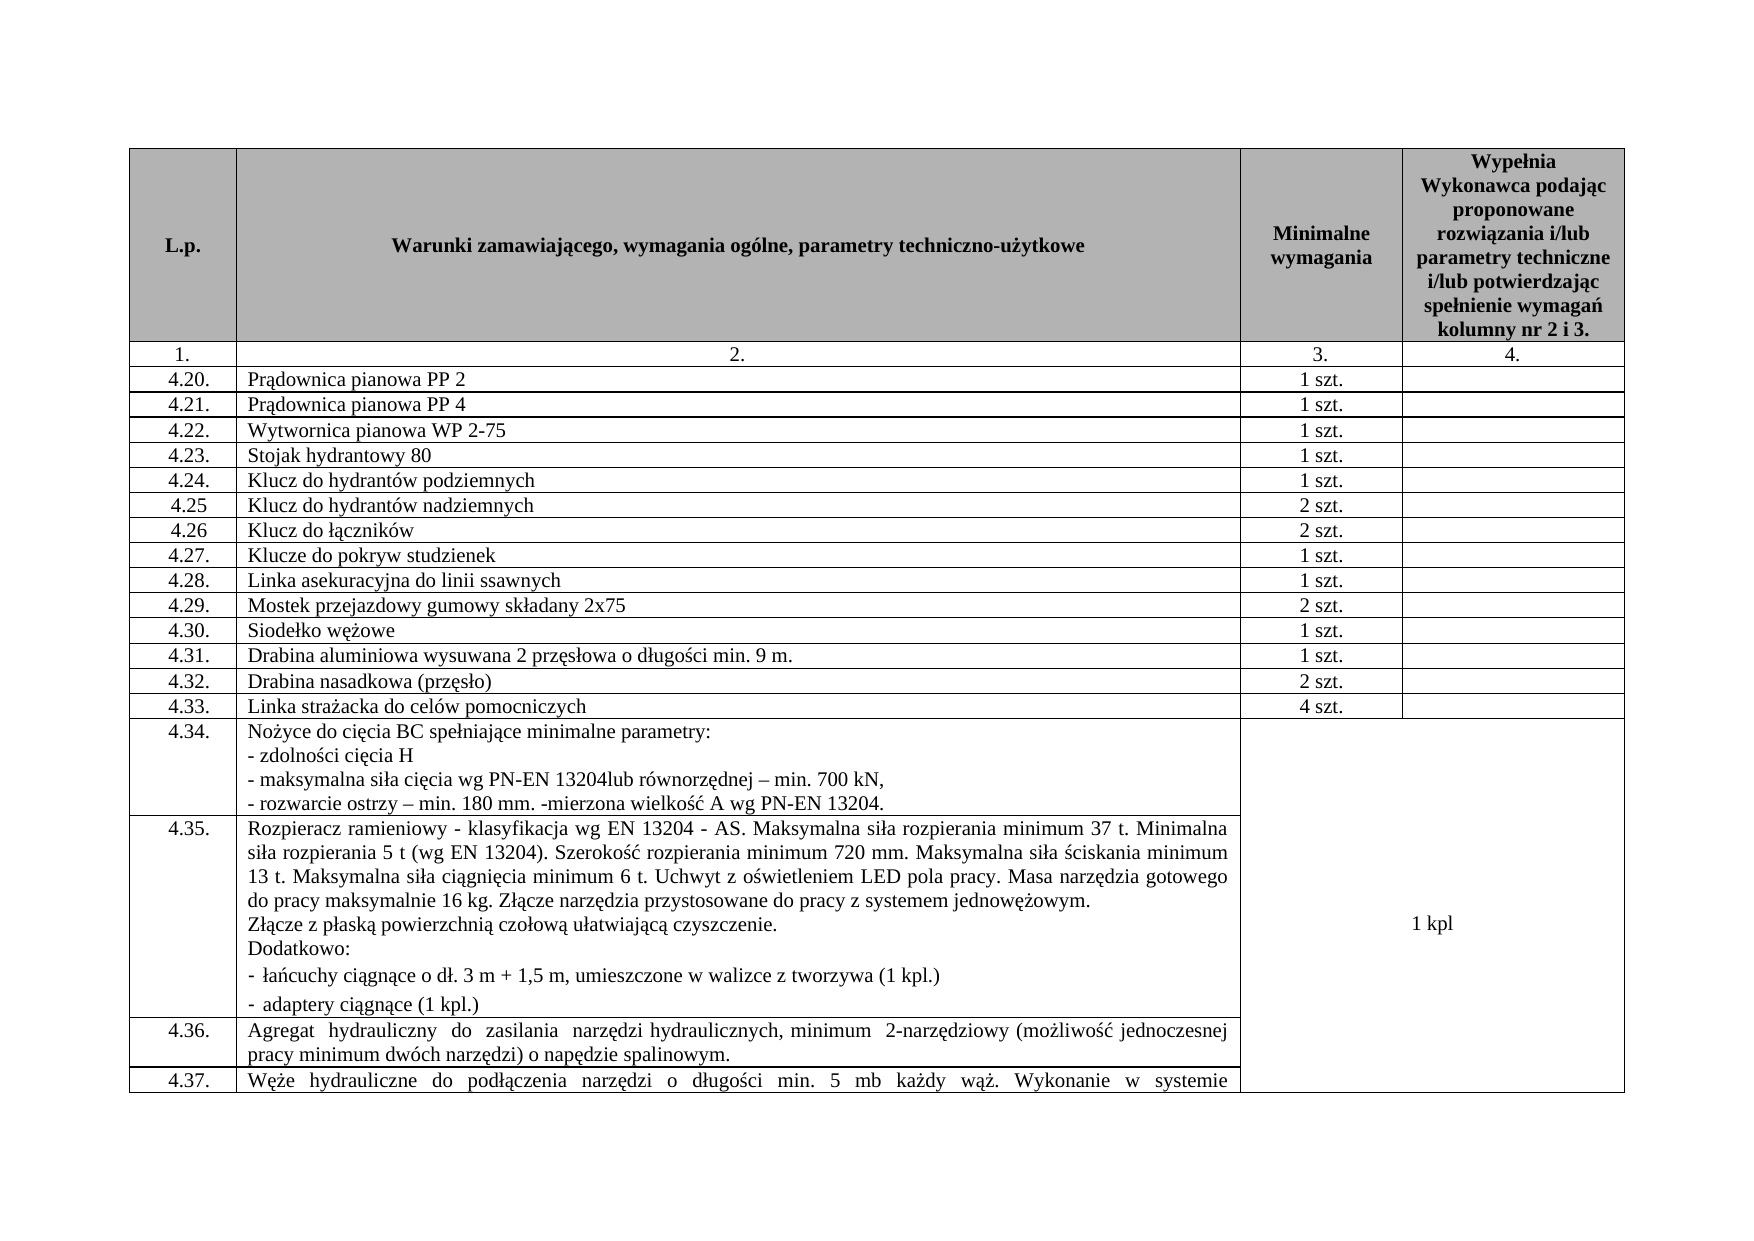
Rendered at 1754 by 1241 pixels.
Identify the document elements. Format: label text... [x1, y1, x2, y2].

table_cell 1 szt. [1241, 543, 1402, 567]
table_cell 4.33. [130, 694, 236, 718]
table_cell [1403, 493, 1624, 517]
table_cell Prądownica pianowa PP 2 [237, 367, 1240, 391]
table_cell [1403, 669, 1624, 693]
table_cell [1403, 593, 1624, 617]
table_cell 2 szt. [1241, 493, 1402, 517]
table_cell 4.27. [130, 543, 236, 567]
table_cell 4.30. [130, 618, 236, 642]
table_cell Nożyce do cięcia BC spełniające minimalne parametry: - zdolności cięcia H - maksymalna siła cięcia wg PN-EN 13204lub równorzędnej – min. 700 kN, - rozwarcie ostrzy – min. 180 mm. -mierzona wielkość A wg PN-EN 13204. [237, 719, 1240, 815]
table_cell 4.23. [130, 443, 236, 467]
table_cell 4.35. [130, 816, 236, 1017]
table_cell [1403, 418, 1624, 442]
table_cell [1403, 518, 1624, 542]
table_cell [1403, 618, 1624, 642]
table_cell 1 szt. [1241, 393, 1402, 416]
table_cell Drabina nasadkowa (przęsło) [237, 669, 1240, 693]
table_cell [1403, 468, 1624, 492]
table_cell [1403, 367, 1624, 391]
table_cell [130, 342, 236, 366]
table_header L.p. [130, 149, 236, 341]
table_cell 4.21. [130, 393, 236, 416]
table_cell 4.22. [130, 418, 236, 442]
table_cell 4.26 [130, 518, 236, 542]
table_cell [237, 342, 1240, 366]
table_cell [1241, 342, 1402, 366]
table_cell 4.34. [130, 719, 236, 815]
table_cell [1403, 694, 1624, 718]
table_cell [1403, 568, 1624, 592]
table_cell Klucz do hydrantów podziemnych [237, 468, 1240, 492]
table_cell 1 kpl [1241, 719, 1624, 1092]
table_cell Siodełko wężowe [237, 618, 1240, 642]
table_cell Klucz do łączników [237, 518, 1240, 542]
table_cell 1 szt. [1241, 367, 1402, 391]
table_cell 4.28. [130, 568, 236, 592]
table_cell 4.31. [130, 644, 236, 667]
table_cell 4.36. [130, 1018, 236, 1066]
table_cell Linka strażacka do celów pomocniczych [237, 694, 1240, 718]
table_cell Klucz do hydrantów nadziemnych [237, 493, 1240, 517]
table_cell 4.37. [130, 1068, 236, 1092]
table_cell Rozpieracz ramieniowy - klasyfikacja wg EN 13204 - AS. Maksymalna siła rozpierania minimum 37 t. Minimalna siła rozpierania 5 t (wg EN 13204). Szerokość rozpierania minimum 720 mm. Maksymalna siła ściskania minimum 13 t. Maksymalna siła ciągnięcia minimum 6 t. Uchwyt z oświetleniem LED pola pracy. Masa narzędzia gotowego do pracy maksymalnie 16 kg. Złącze narzędzia przystosowane do pracy z systemem jednowężowym. Złącze z płaską powierzchnią czołową ułatwiającą czyszczenie. Dodatkowo: łańcuchy ciągnące o dł. 3 m + 1,5 m, umieszczone w walizce z tworzywa (1 kpl.) adaptery ciągnące (1 kpl.) [237, 816, 1240, 1017]
table_cell Drabina aluminiowa wysuwana 2 przęsłowa o długości min. 9 m. [237, 644, 1240, 667]
table_cell 4.25 [130, 493, 236, 517]
table_cell 2 szt. [1241, 593, 1402, 617]
table_header Minimalne wymagania [1241, 149, 1402, 341]
table_cell Mostek przejazdowy gumowy składany 2x75 [237, 593, 1240, 617]
table_cell 1 szt. [1241, 644, 1402, 667]
table_cell [1403, 393, 1624, 416]
table_cell 1 szt. [1241, 443, 1402, 467]
table_cell 2 szt. [1241, 669, 1402, 693]
table_cell 4.24. [130, 468, 236, 492]
table_cell 1 szt. [1241, 568, 1402, 592]
table_header Wypełnia Wykonawca podając proponowane rozwiązania i/lub parametry techniczne i/lub potwierdzając spełnienie wymagań kolumny nr 2 i 3. [1403, 149, 1624, 341]
table_cell [1403, 443, 1624, 467]
table_cell Linka asekuracyjna do linii ssawnych [237, 568, 1240, 592]
table_cell Stojak hydrantowy 80 [237, 443, 1240, 467]
table_cell [1403, 644, 1624, 667]
table_cell Prądownica pianowa PP 4 [237, 393, 1240, 416]
table_cell 4.32. [130, 669, 236, 693]
table_cell [1403, 543, 1624, 567]
table_cell 1 szt. [1241, 468, 1402, 492]
table_cell Wytwornica pianowa WP 2-75 [237, 418, 1240, 442]
table_cell Klucze do pokryw studzienek [237, 543, 1240, 567]
table_cell Agregat hydrauliczny do zasilania narzędzi hydraulicznych, minimum 2-narzędziowy (możliwość jednoczesnej pracy minimum dwóch narzędzi) o napędzie spalinowym. [237, 1018, 1240, 1066]
table_cell [1403, 342, 1624, 366]
table_cell 2 szt. [1241, 518, 1402, 542]
table_cell 4.20. [130, 367, 236, 391]
table_cell 4 szt. [1241, 694, 1402, 718]
table_header Warunki zamawiającego, wymagania ogólne, parametry techniczno-użytkowe [237, 149, 1240, 341]
table_cell 1 szt. [1241, 418, 1402, 442]
table_cell 1 szt. [1241, 618, 1402, 642]
table_cell 4.29. [130, 593, 236, 617]
